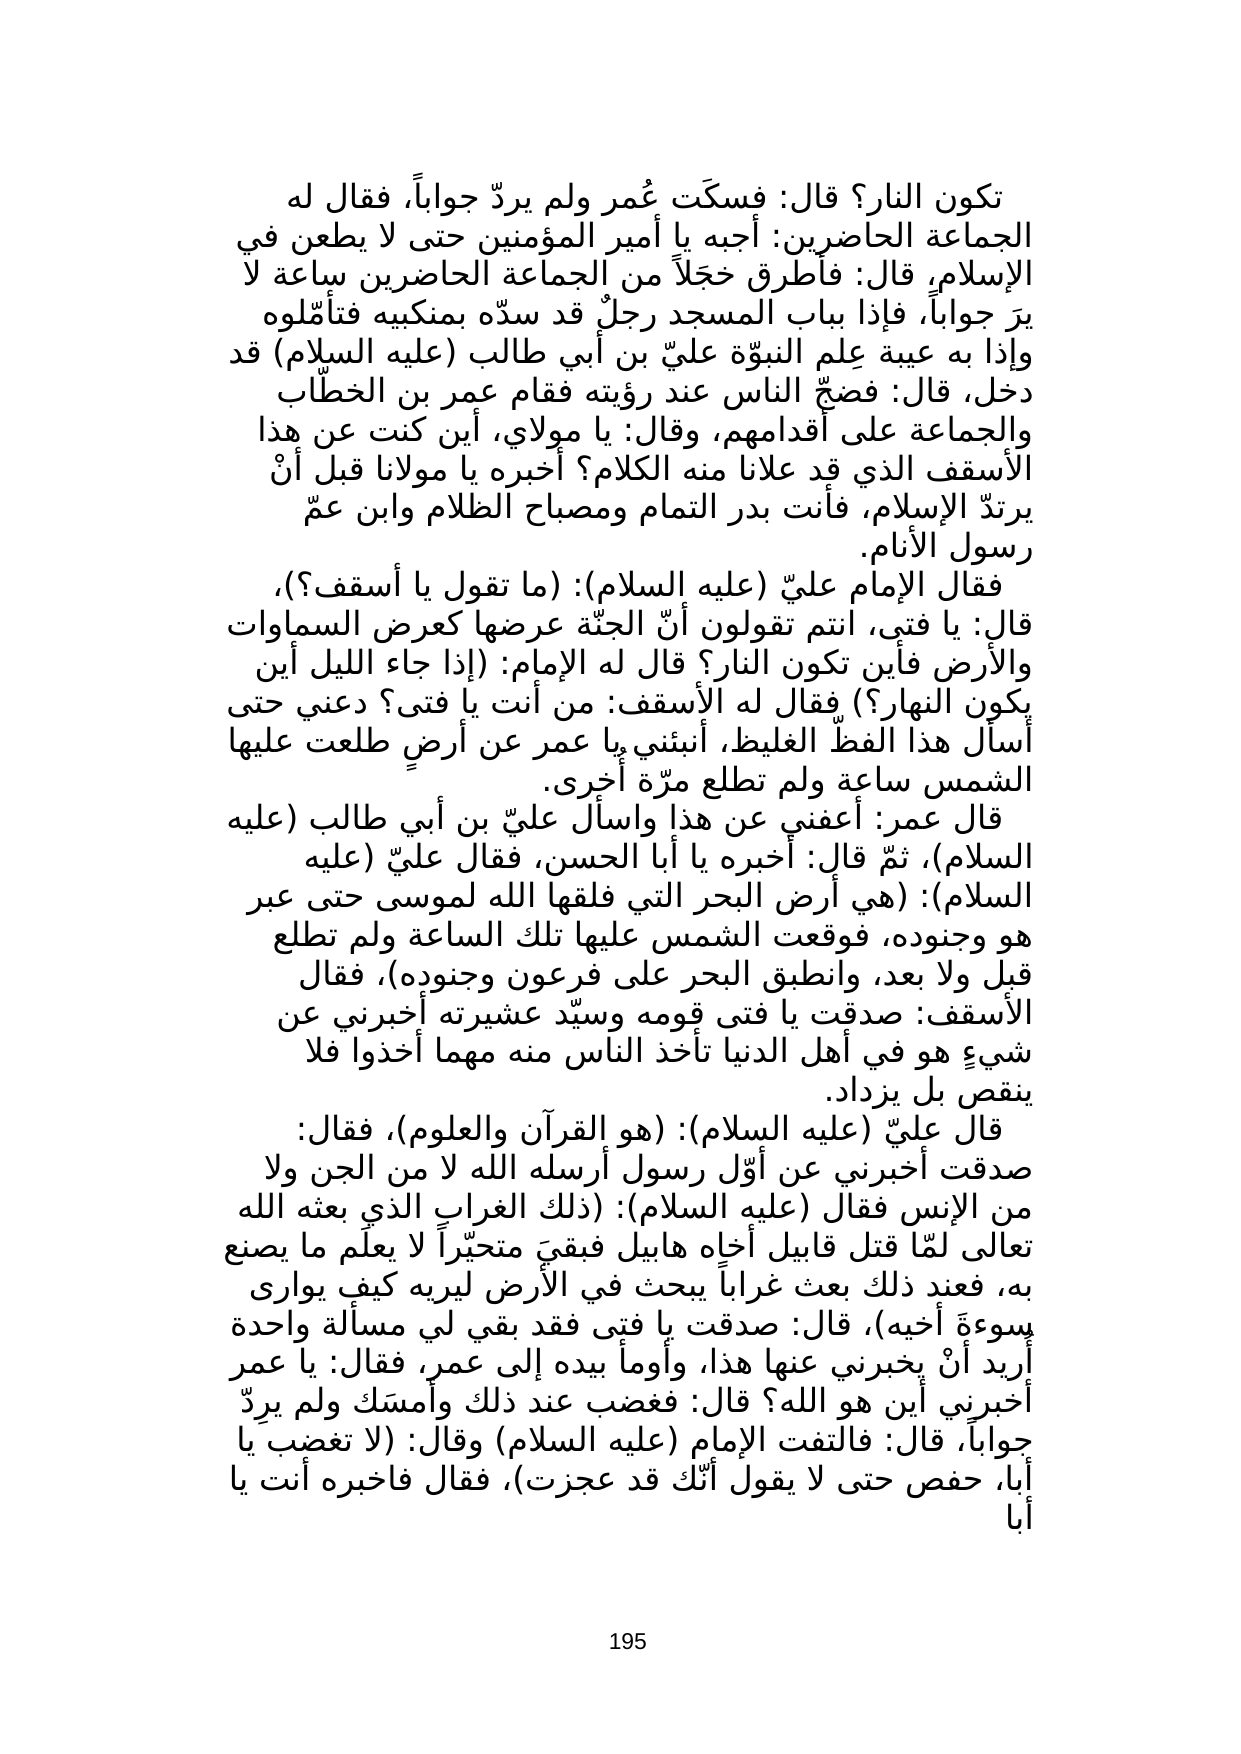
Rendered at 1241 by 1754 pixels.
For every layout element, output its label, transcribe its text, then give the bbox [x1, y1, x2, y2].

text فقال الإمام عليّ (عليه السلام): (ما تقول يا أسقف؟)، قال: يا فتى، انتم تقولون أنّ الجنّة عرضها كعرض السماوات والأرض فأين تكون النار؟ قال له الإمام: (إذا جاء الليل أين يكون النهار؟) فقال له الأسقف: من أنت يا فتى؟ دعني حتى أسأل هذا الفظّ الغليظ، أنبئني يا عمر عن أرضٍ طلعت عليها الشمس ساعة ولم تطلع مرّة أُخرى. [222, 566, 1033, 799]
text قال عليّ (عليه السلام): (هو القرآن والعلوم)، فقال: صدقت أخبرني عن أوّل رسول أرسله الله لا من الجن ولا من الإنس فقال (عليه السلام): (ذلك الغراب الذي بعثه الله تعالى لمّا قتل قابيل أخاه هابيل فبقيَ متحيّراً لا يعلَم ما يصنع به، فعند ذلك بعث غراباً يبحث في الأرض ليريه كيف يوارى سوءةَ أخيه)، قال: صدقت يا فتى فقد بقي لي مسألة واحدة أُريد أنْ يخبرني عنها هذا، وأومأ بيده إلى عمر، فقال: يا عمر أخبرني أين هو الله؟ قال: فغضب عند ذلك وأمسَك ولم يرِدّ جواباً، قال: فالتفت الإمام (عليه السلام) وقال: (لا تغضب يا أبا، حفص حتى لا يقول أنّك قد عجزت)، فقال فاخبره أنت يا أبا [222, 1110, 1033, 1537]
text تكون النار؟ قال: فسكَت عُمر ولم يردّ جواباً، فقال له الجماعة الحاضرين: أجبه يا أمير المؤمنين حتى لا يطعن في الإسلام، قال: فأطرق خجَلاً من الجماعة الحاضرين ساعة لا يرَ جواباً، فإذا بباب المسجد رجلٌ قد سدّه بمنكبيه فتأمّلوه وإذا به عيبة عِلم النبوّة عليّ بن أبي طالب (عليه السلام) قد دخل، قال: فضجّ الناس عند رؤيته فقام عمر بن الخطّاب والجماعة على أقدامهم، وقال: يا مولاي، أين كنت عن هذا الأسقف الذي قد علانا منه الكلام؟ أخبره يا مولانا قبل أنْ يرتدّ الإسلام، فأنت بدر التمام ومصباح الظلام وابن عمّ رسول الأنام. [222, 177, 1033, 566]
text قال عمر: أعفني عن هذا واسأل عليّ بن أبي طالب (عليه السلام)، ثمّ قال: أخبره يا أبا الحسن، فقال عليّ (عليه السلام): (هي أرض البحر التي فلقها الله لموسى حتى عبر هو وجنوده، فوقعت الشمس عليها تلك الساعة ولم تطلع قبل ولا بعد، وانطبق البحر على فرعون وجنوده)، فقال الأسقف: صدقت يا فتى قومه وسيّد عشيرته أخبرني عن شيءٍ هو في أهل الدنيا تأخذ الناس منه مهما أخذوا فلا ينقص بل يزداد. [222, 799, 1033, 1110]
